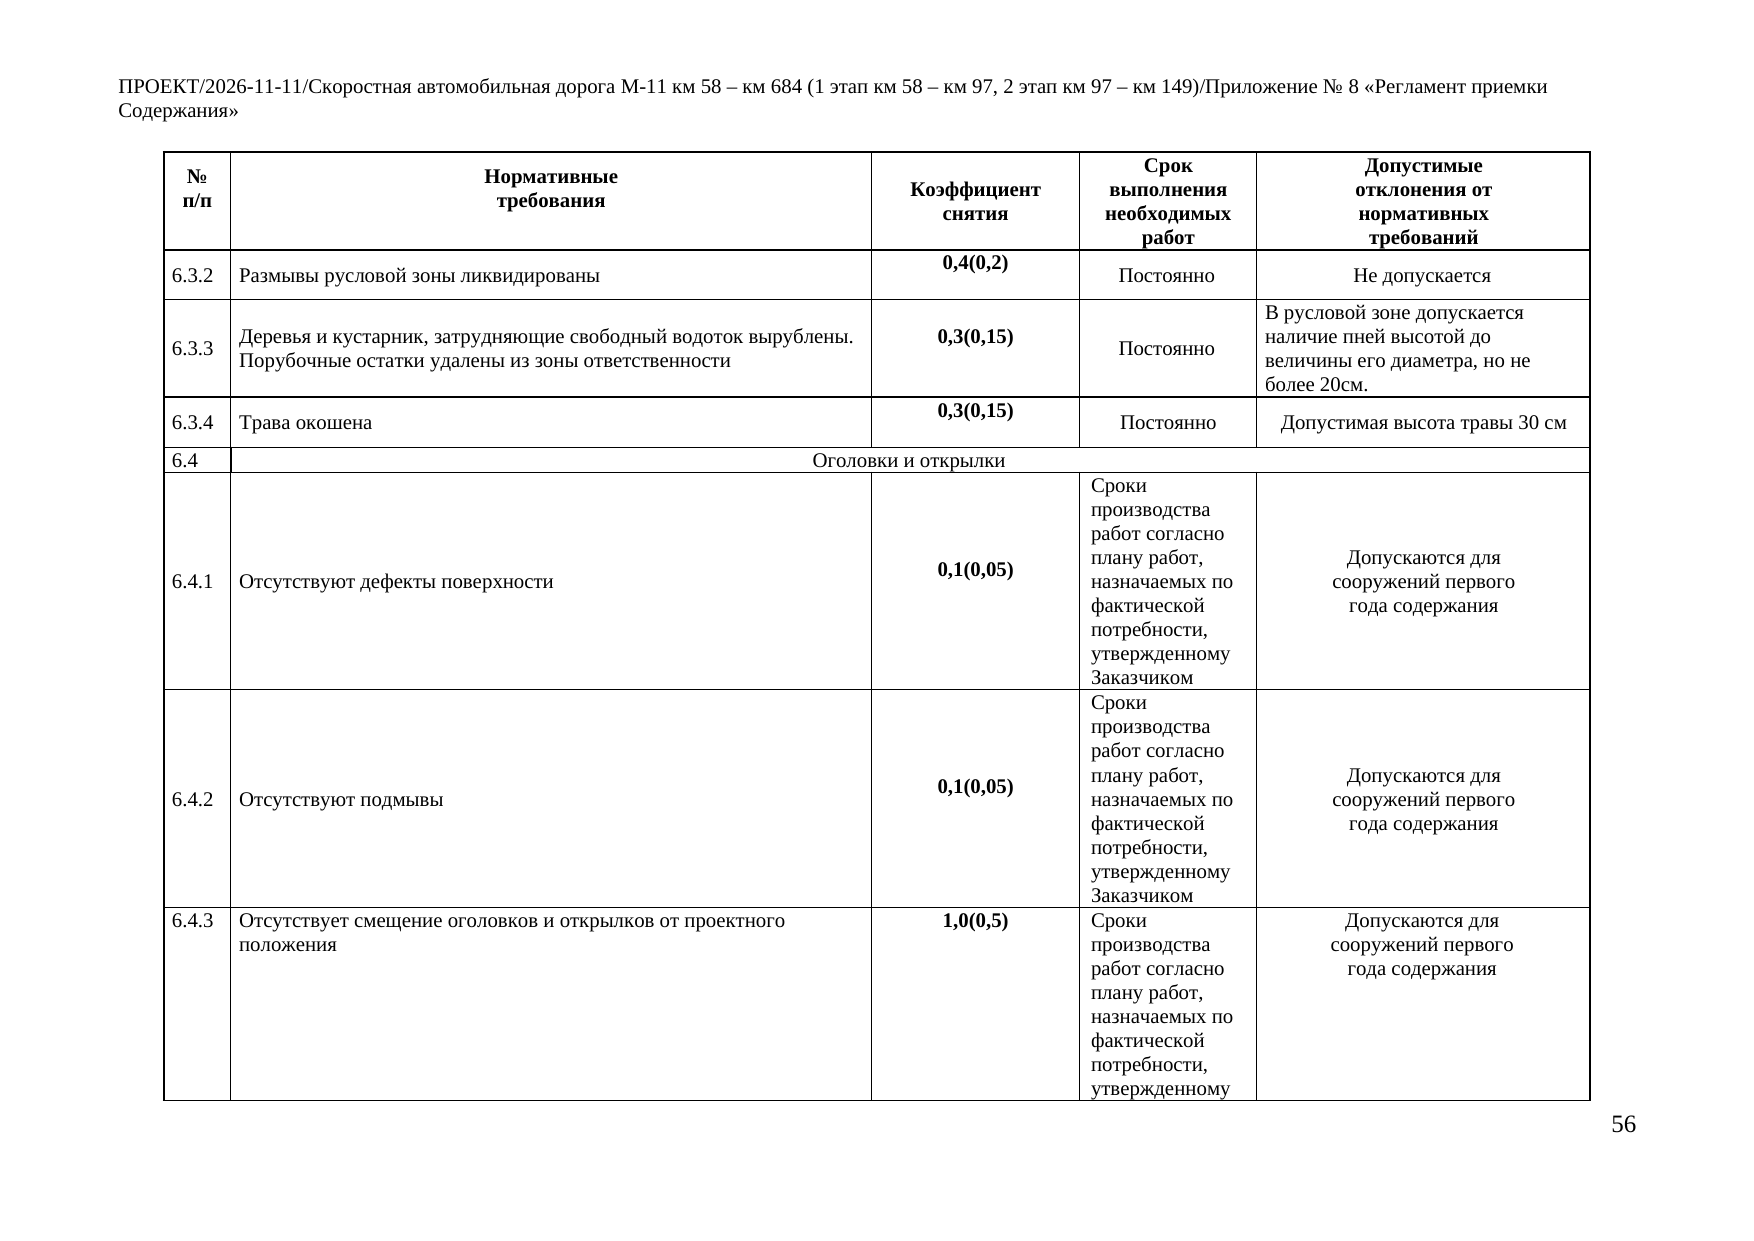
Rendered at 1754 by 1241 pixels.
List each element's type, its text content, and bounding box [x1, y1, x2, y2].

table_cell Оголовки и открылки [232, 448, 1589, 472]
table_cell Размывы русловой зоны ликвидированы [231, 251, 871, 299]
table_header Коэффициент снятия [872, 153, 1079, 249]
table_cell 0,4(0,2) [872, 251, 1079, 299]
table_cell 6.3.4 [165, 398, 230, 447]
table_header Нормативные требования [231, 153, 871, 249]
table_cell 0,1(0,05) [872, 690, 1079, 907]
table_cell 6.4 [165, 448, 230, 472]
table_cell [1257, 908, 1589, 1100]
table_cell Постоянно [1080, 251, 1256, 299]
table_cell Допускаются для сооружений первого года содержания [1257, 690, 1589, 907]
table_header Допустимые отклонения от нормативных требований [1257, 153, 1589, 249]
table_cell Деревья и кустарник, затрудняющие свободный водоток вырублены. Порубочные остатки удалены из зоны ответственности [231, 300, 871, 396]
table_cell 1,0(0,5) [872, 908, 1079, 1100]
table_cell 0,3(0,15) [872, 398, 1079, 447]
table_cell Сроки производства работ согласно плану работ, назначаемых по фактической потребности, утвержденному Заказчиком [1080, 690, 1256, 907]
table_cell Отсутствуют подмывы [231, 690, 871, 907]
table_cell 6.3.3 [165, 300, 230, 396]
table_cell Допустимая высота травы 30 см [1257, 398, 1589, 447]
table_header Срок выполнения необходимых работ [1080, 153, 1256, 249]
table_cell Постоянно [1080, 398, 1256, 447]
table_cell 0,3(0,15) [872, 300, 1079, 396]
table_cell 6.4.1 [165, 473, 230, 689]
table_cell 0,1(0,05) [872, 473, 1079, 689]
table_cell Допускаются для сооружений первого года содержания [1257, 473, 1589, 689]
table_cell Трава окошена [231, 398, 871, 447]
table_cell В русловой зоне допускается наличие пней высотой до величины его диаметра, но не более 20см. [1257, 300, 1589, 396]
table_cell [1080, 908, 1256, 1100]
table_cell Сроки производства работ согласно плану работ, назначаемых по фактической потребности, утвержденному Заказчиком [1080, 473, 1256, 689]
table_cell 6.4.3 [165, 908, 230, 1100]
table_cell 6.4.2 [165, 690, 230, 907]
table_cell Не допускается [1257, 251, 1589, 299]
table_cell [231, 908, 871, 1100]
table_header № п/п [165, 153, 230, 249]
table_cell Постоянно [1080, 300, 1256, 396]
table_cell 6.3.2 [165, 251, 230, 299]
table_cell Отсутствуют дефекты поверхности [231, 473, 871, 689]
